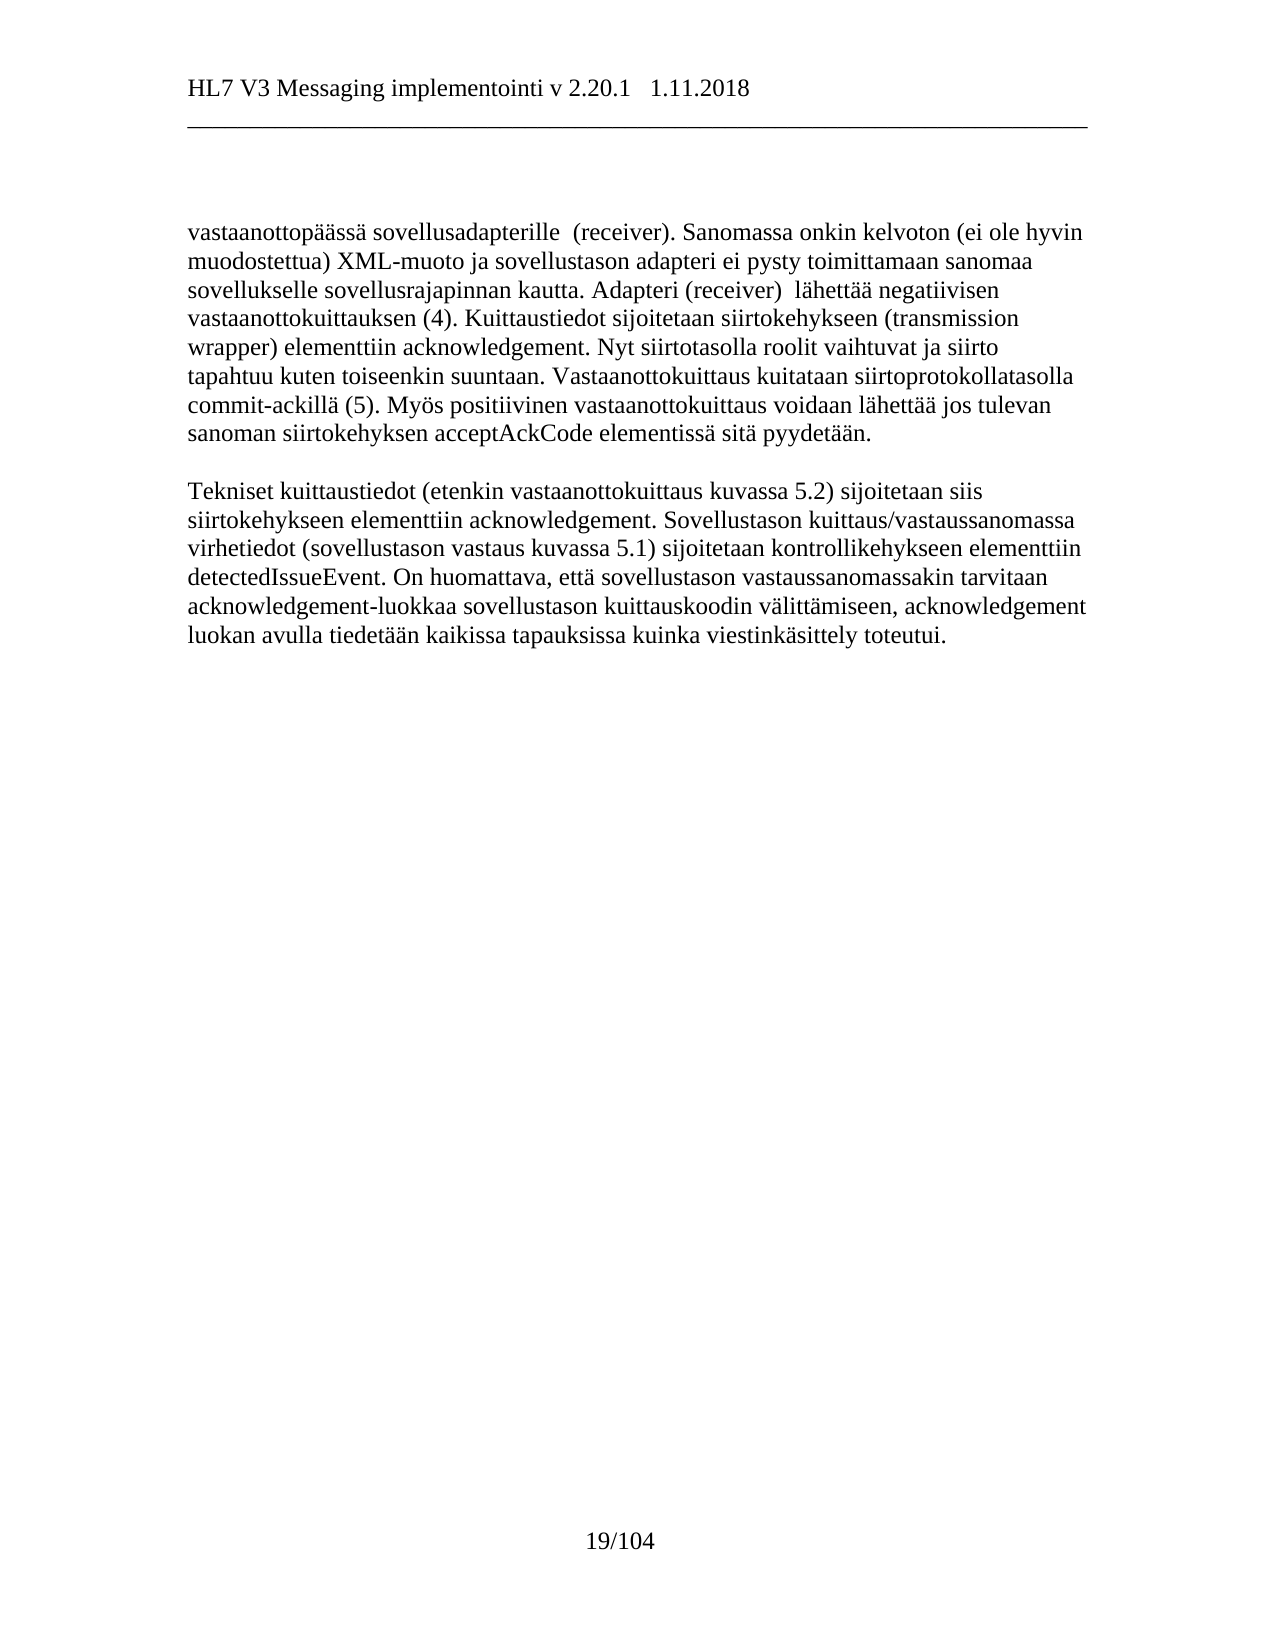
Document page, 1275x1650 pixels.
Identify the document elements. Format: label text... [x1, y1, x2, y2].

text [187, 217, 1087, 447]
text Tekniset kuittaustiedot (etenkin vastaanottokuittaus kuvassa 5.2) sijoitetaan siis siirtokehykseen elementtiin acknowledgement. Sovellustason kuittaus/vastaussanomassa virhetiedot (sovellustason vastaus kuvassa 5.1) sijoitetaan kontrollikehykseen elementtiin detectedIssueEvent. On huomattava, että sovellustason vastaussanomassakin tarvitaan acknowledgement-luokkaa sovellustason kuittauskoodin välittämiseen, acknowledgement luokan avulla tiedetään kaikissa tapauksissa kuinka viestinkäsittely toteutui. [187, 476, 1087, 648]
